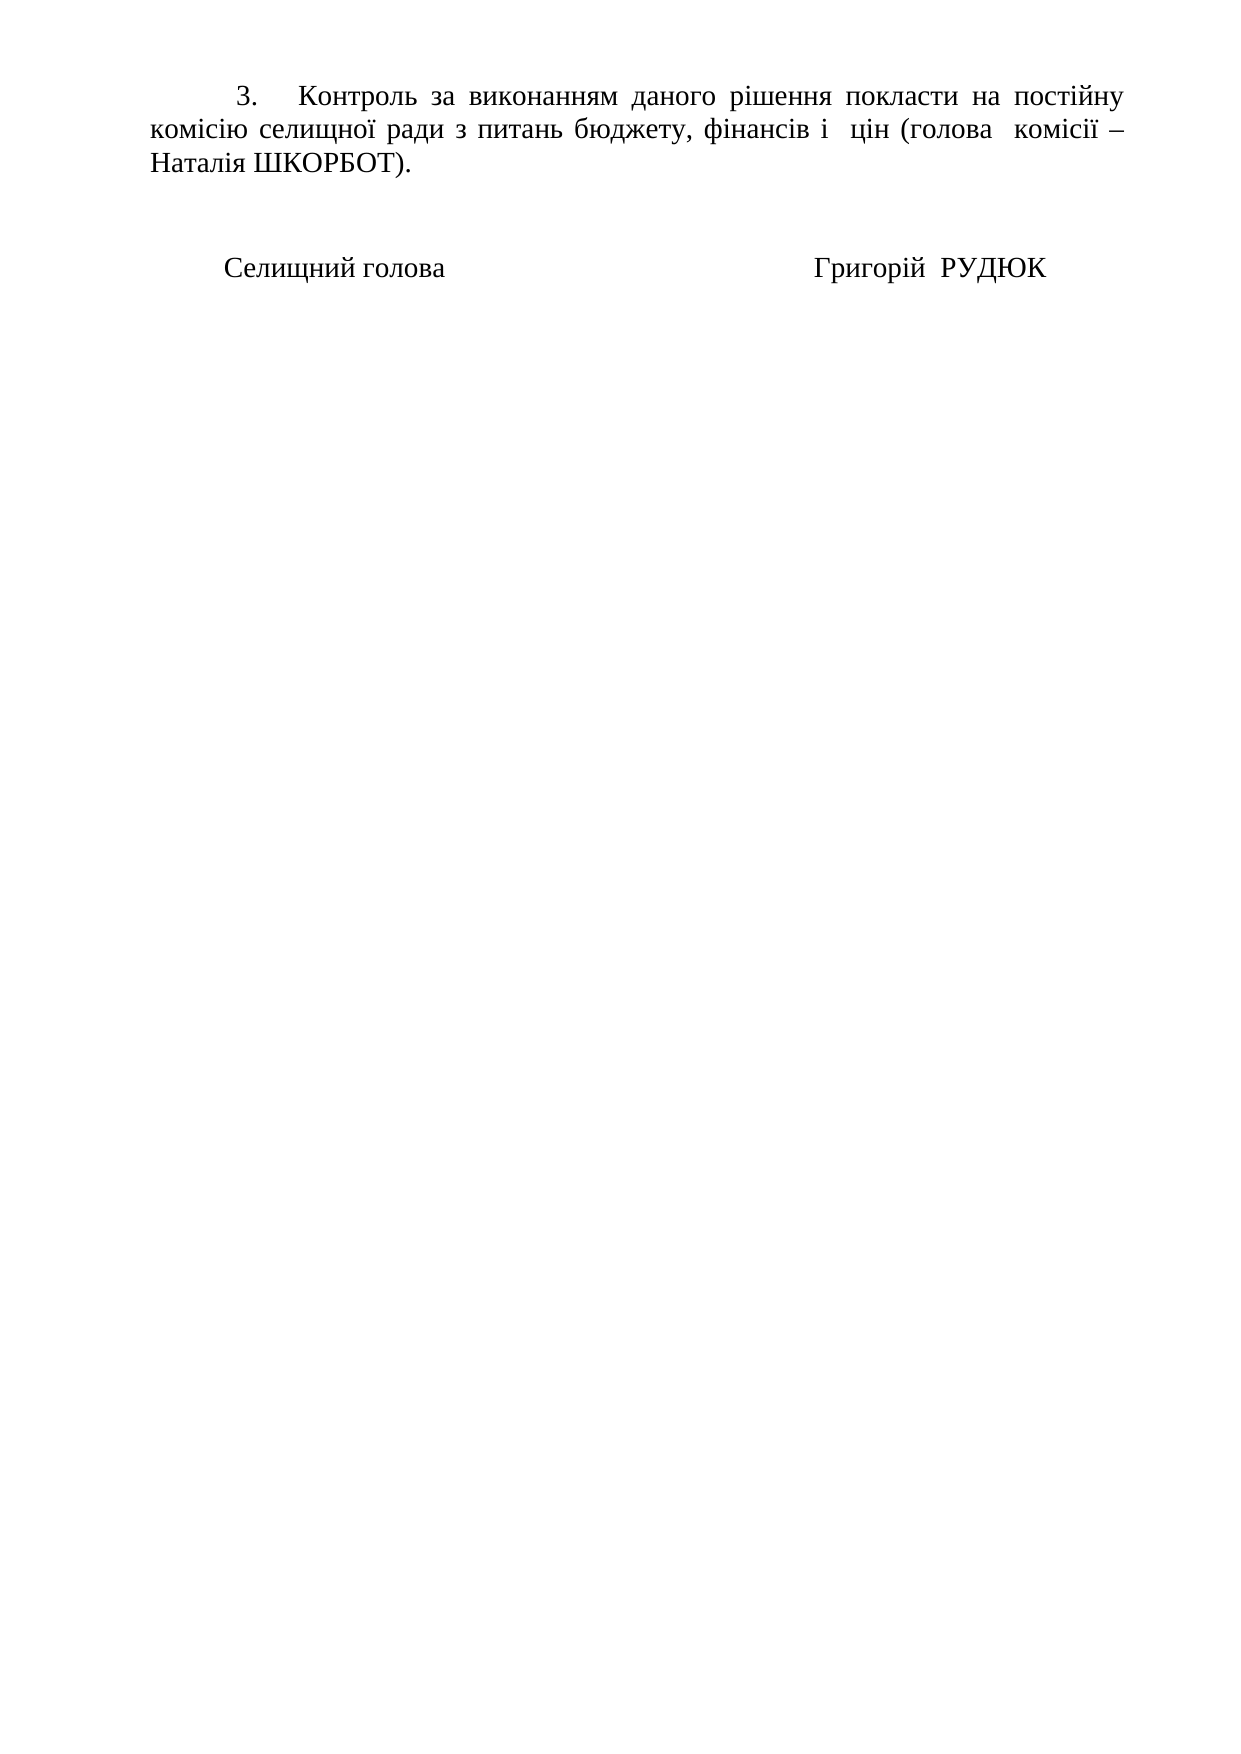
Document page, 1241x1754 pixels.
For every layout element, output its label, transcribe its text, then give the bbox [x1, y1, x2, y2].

list 3. Контроль за виконанням даного рішення покласти на постійну комісію селищної ради з питань бюджету, фінансів і цін (голова комісії – Наталія ШКОРБОТ). [150, 78, 1125, 178]
text Селищний голова Григорій РУДЮК [150, 246, 1125, 284]
